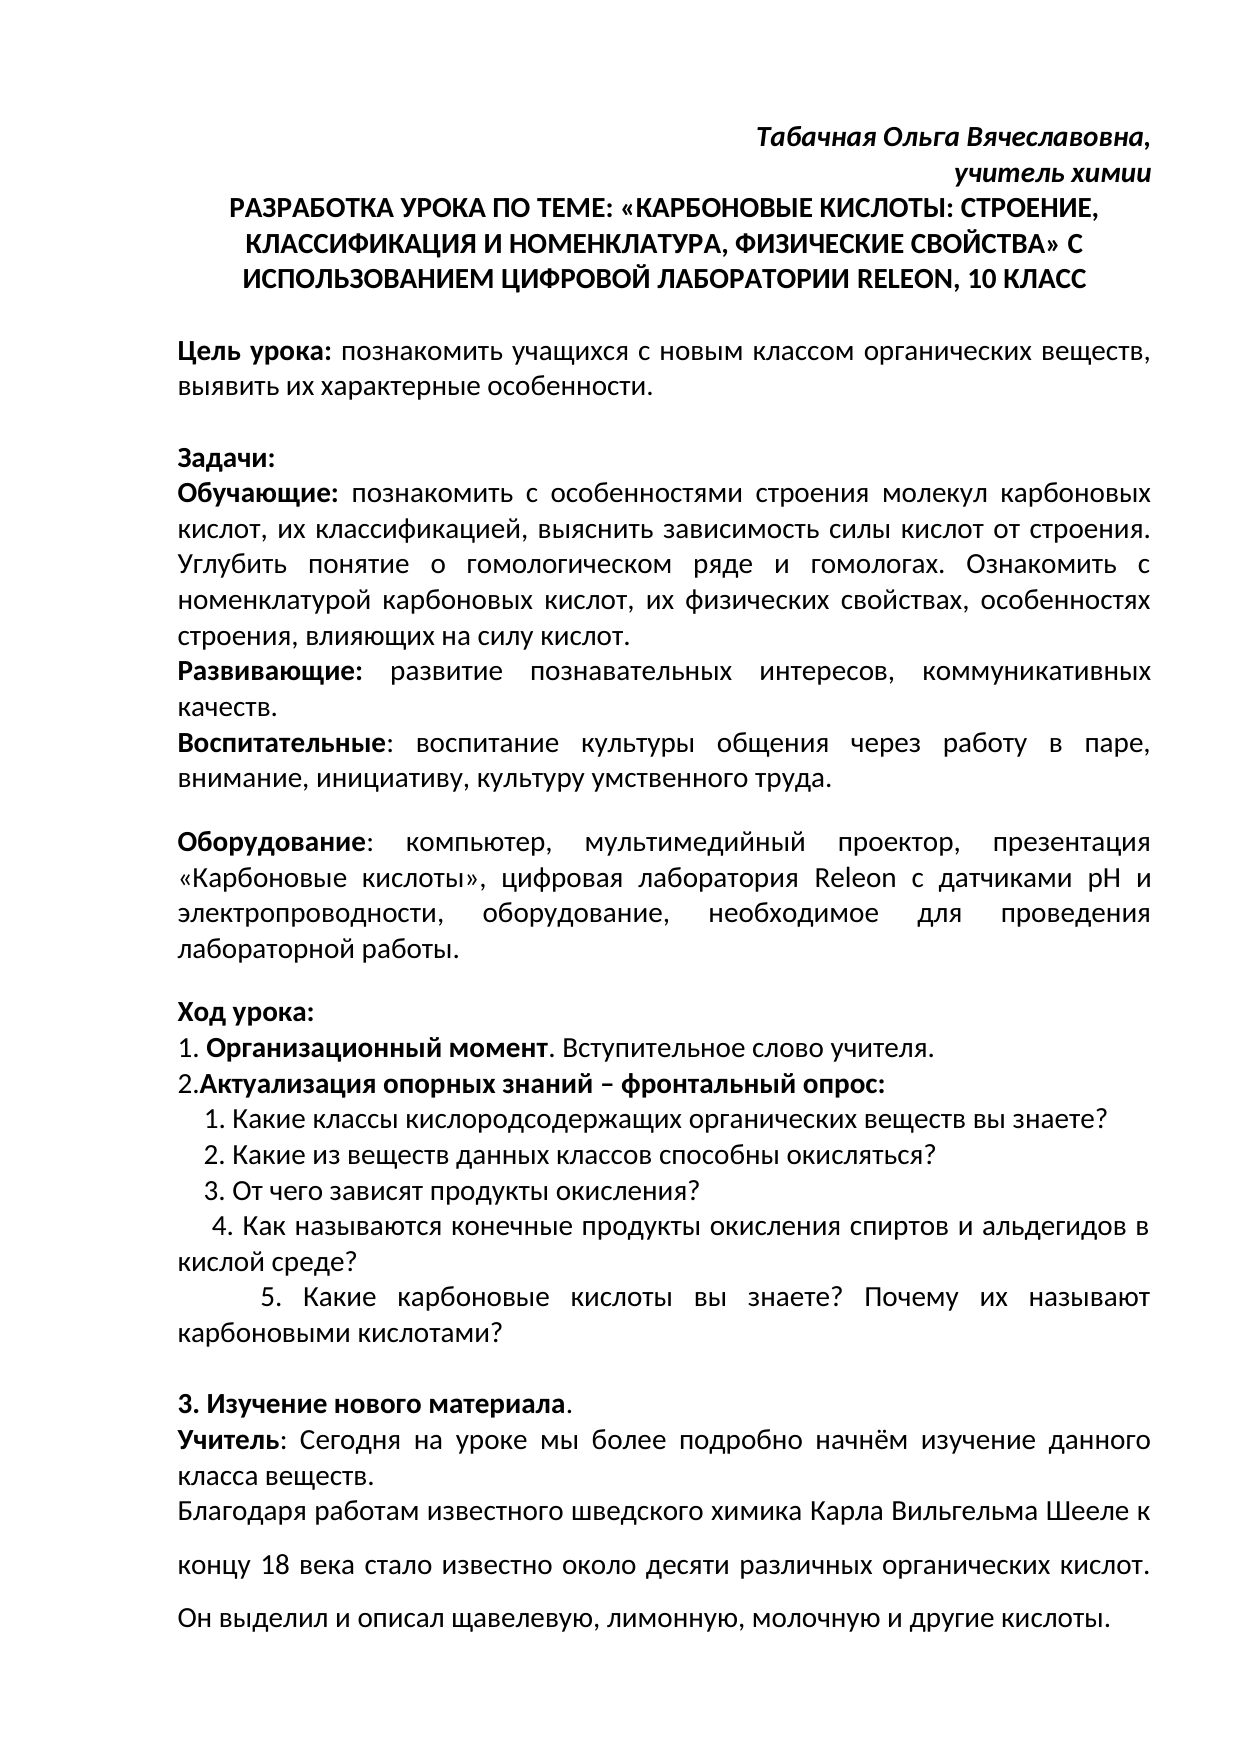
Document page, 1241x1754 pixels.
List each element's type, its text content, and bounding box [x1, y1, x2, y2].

text Табачная Ольга Вячеславовна, [177, 118, 1152, 154]
text 1. Какие классы кислородсодержащих органических веществ вы знаете? [177, 1100, 1152, 1136]
text учитель химии [177, 154, 1152, 189]
text Развивающие: развитие познавательных интересов, коммуникативных качеств. [177, 652, 1152, 724]
text Учитель: Сегодня на уроке мы более подробно начнём изучение данного класса веществ. [177, 1421, 1152, 1492]
text 1. Организационный момент. Вступительное слово учителя. [177, 1029, 1152, 1065]
text РАЗРАБОТКА УРОКА ПО ТЕМЕ: «КАРБОНОВЫЕ КИСЛОТЫ: СТРОЕНИЕ, КЛАССИФИКАЦИЯ И НОМЕНКЛАТУРА, ФИЗИЧЕСКИЕ СВОЙСТВА» С ИСПОЛЬЗОВАНИЕМ ЦИФРОВОЙ ЛАБОРАТОРИИ RELEON, 10 КЛАСС [177, 189, 1152, 296]
text Цель урока: познакомить учащихся с новым классом органических веществ, выявить их характерные особенности. [177, 332, 1152, 403]
text 2. Какие из веществ данных классов способны окисляться? [177, 1136, 1152, 1172]
text 2.Актуализация опорных знаний – фронтальный опрос: [177, 1065, 1152, 1100]
text Ход урока: [177, 993, 1152, 1029]
text Обучающие: познакомить с особенностями строения молекул карбоновых кислот, их классификацией, выяснить зависимость силы кислот от строения. Углубить понятие о гомологическом ряде и гомологах. Ознакомить с номенклатурой карбоновых кислот, их физических свойствах, особенностях строения, влияющих на силу кислот. [177, 474, 1152, 652]
text 3. Изучение нового материала. [177, 1385, 1152, 1421]
text Задачи: [177, 439, 1152, 474]
text 4. Как называются конечные продукты окисления спиртов и альдегидов в кислой среде? [177, 1207, 1152, 1278]
text 3. От чего зависят продукты окисления? [177, 1172, 1152, 1207]
text Благодаря работам известного шведского химика Карла Вильгельма Шееле к концу 18 века стало известно около десяти различных органических кислот. Он выделил и описал щавелевую, лимонную, молочную и другие кислоты. [177, 1492, 1152, 1635]
text Воспитательные: воспитание культуры общения через работу в паре, внимание, инициативу, культуру умственного труда. [177, 724, 1152, 795]
text Оборудование: компьютер, мультимедийный проектор, презентация «Карбоновые кислоты», цифровая лаборатория Releon с датчиками pH и электропроводности, оборудование, необходимое для проведения лабораторной работы. [177, 823, 1152, 966]
text 5. Какие карбоновые кислоты вы знаете? Почему их называют карбоновыми кислотами? [177, 1278, 1152, 1350]
